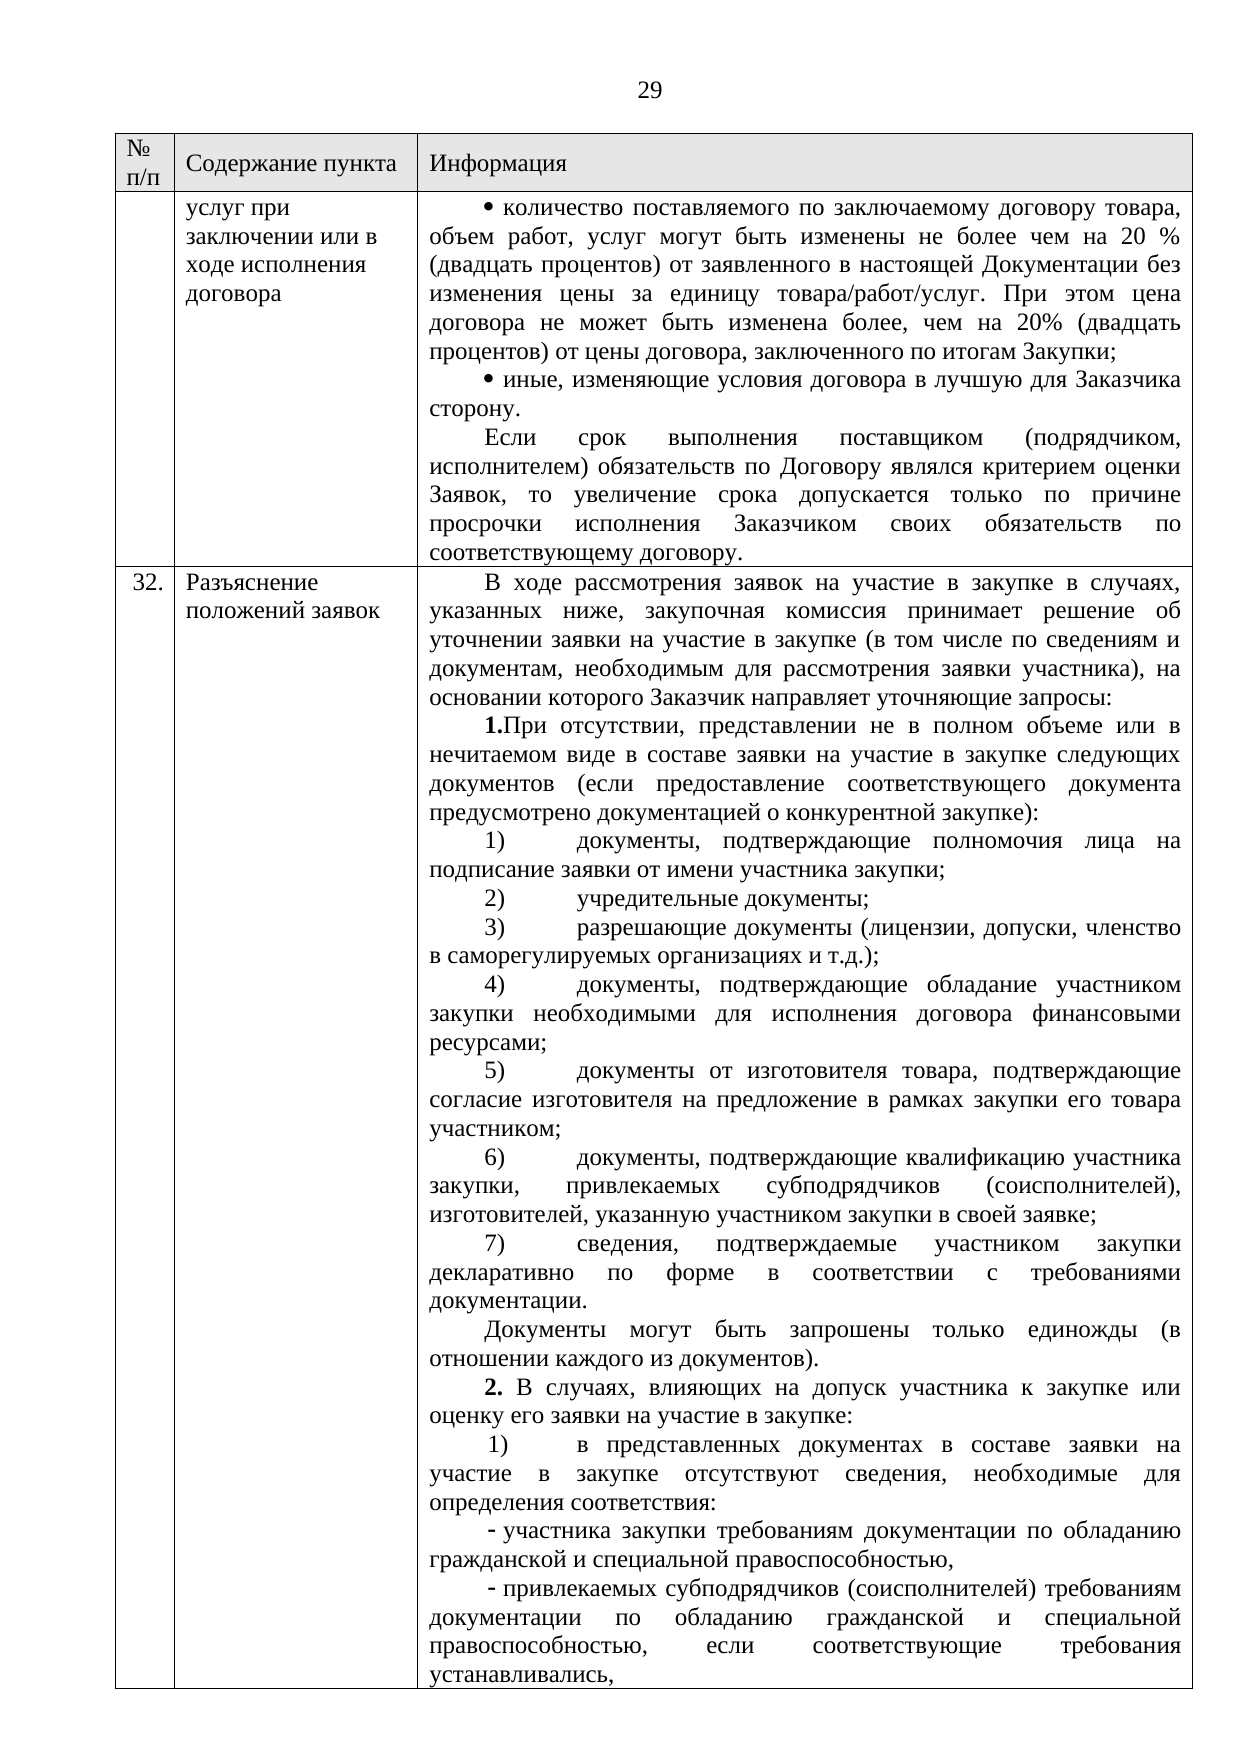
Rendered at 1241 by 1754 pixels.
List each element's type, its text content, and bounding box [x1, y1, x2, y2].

table_cell [116, 567, 174, 1688]
table_header Информация [418, 134, 1192, 191]
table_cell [418, 192, 1192, 566]
table_cell Разъяснение положений заявок [175, 567, 417, 1688]
table_header № п/п [116, 134, 174, 191]
table_header Содержание пункта [175, 134, 417, 191]
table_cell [418, 567, 1192, 1688]
table_cell [116, 192, 174, 566]
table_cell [175, 192, 417, 566]
